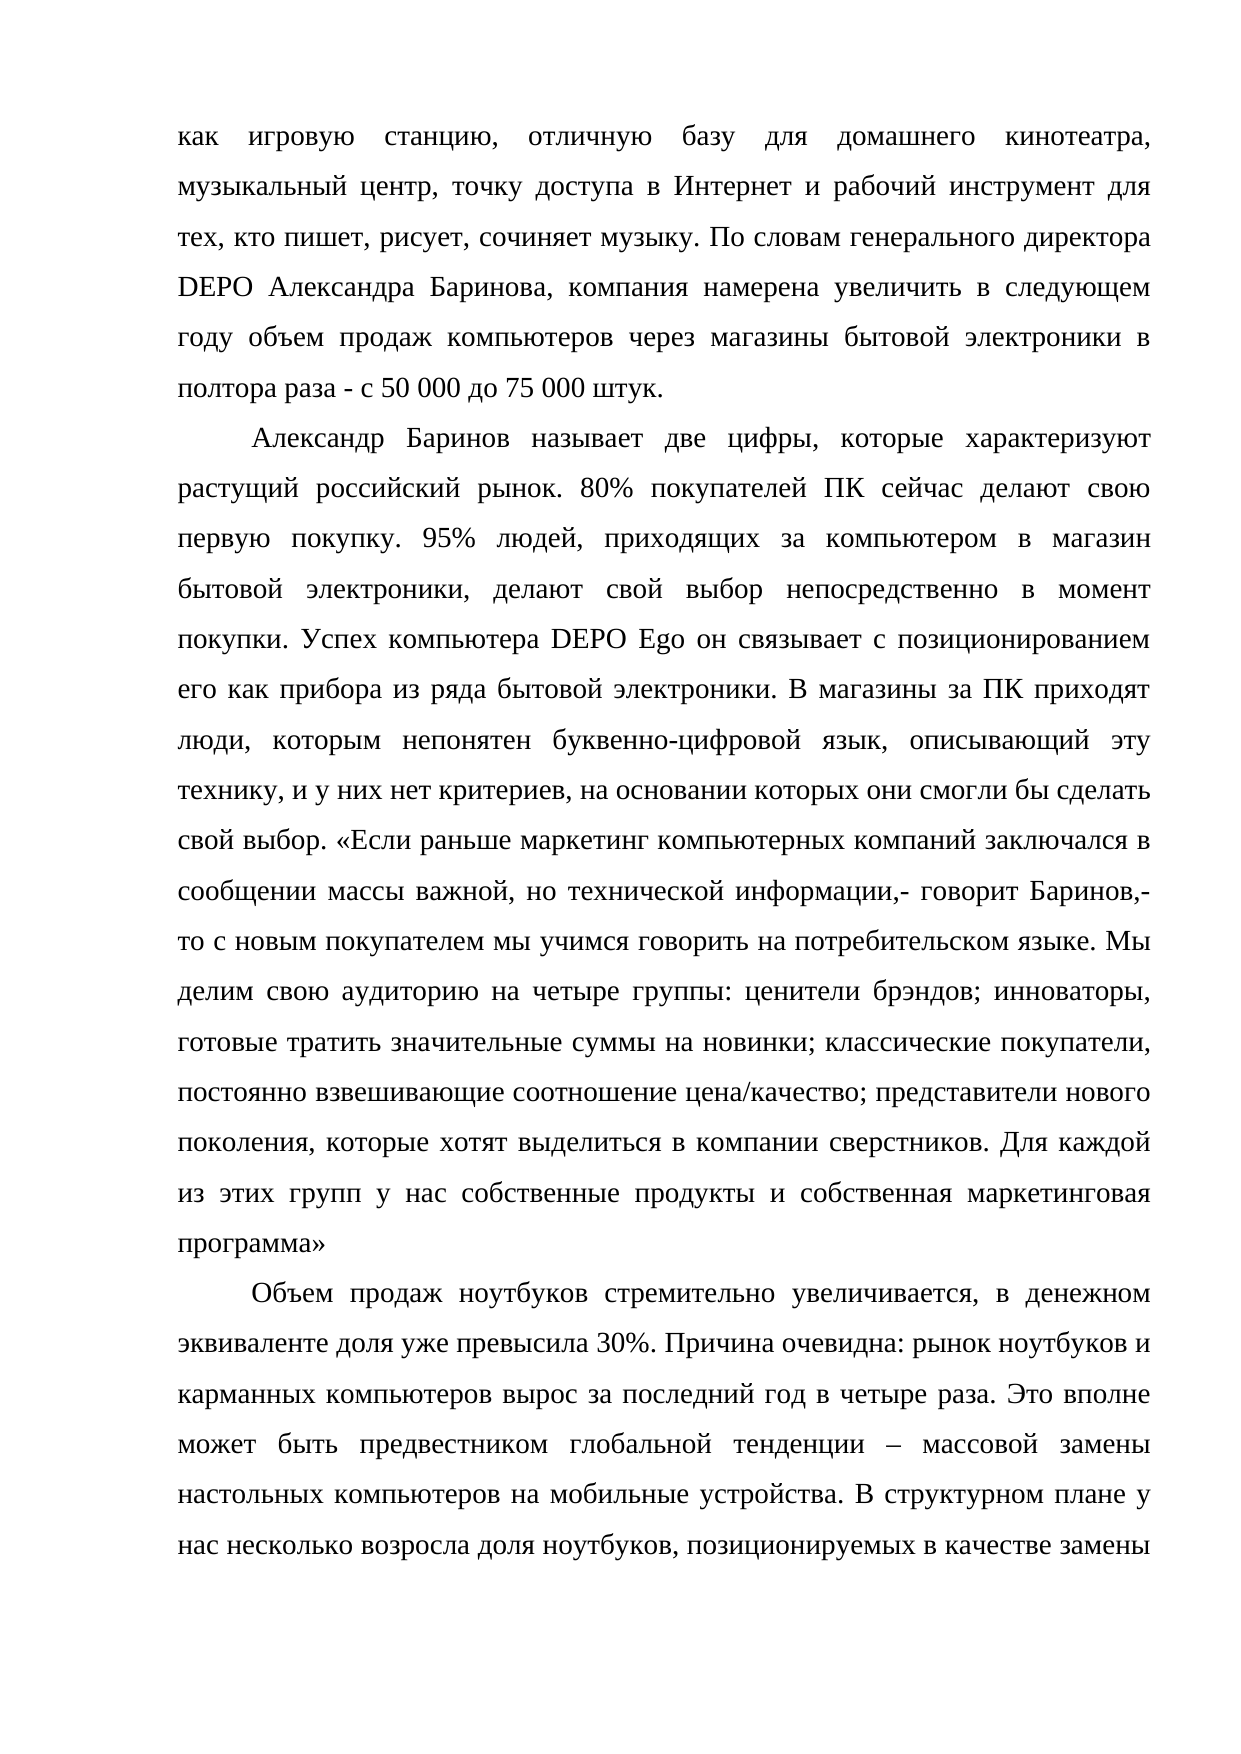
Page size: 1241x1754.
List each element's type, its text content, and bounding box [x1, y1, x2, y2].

text Александр Баринов называет две цифры, которые характеризуют растущий российский рынок. 80% покупателей ПК сейчас делают свою первую покупку. 95% людей, приходящих за компьютером в магазин бытовой электроники, делают свой выбор непосредственно в момент покупки. Успех компьютера DEPO Ego он связывает с позиционированием его как прибора из ряда бытовой электроники. В магазины за ПК приходят люди, которым непонятен буквенно-цифровой язык, описывающий эту технику, и у них нет критериев, на основании которых они смогли бы сделать свой выбор. «Если раньше маркетинг компьютерных компаний заключался в сообщении массы важной, но технической информации,- говорит Баринов,- то с новым покупателем мы учимся говорить на потребительском языке. Мы делим свою аудиторию на четыре группы: ценители брэндов; инноваторы, готовые тратить значительные суммы на новинки; классические покупатели, постоянно взвешивающие соотношение цена/качество; представители нового поколения, которые хотят выделиться в компании сверстников. Для каждой из этих групп у нас собственные продукты и собственная маркетинговая программа» [177, 420, 1152, 1258]
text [177, 118, 1152, 403]
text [177, 1275, 1152, 1560]
